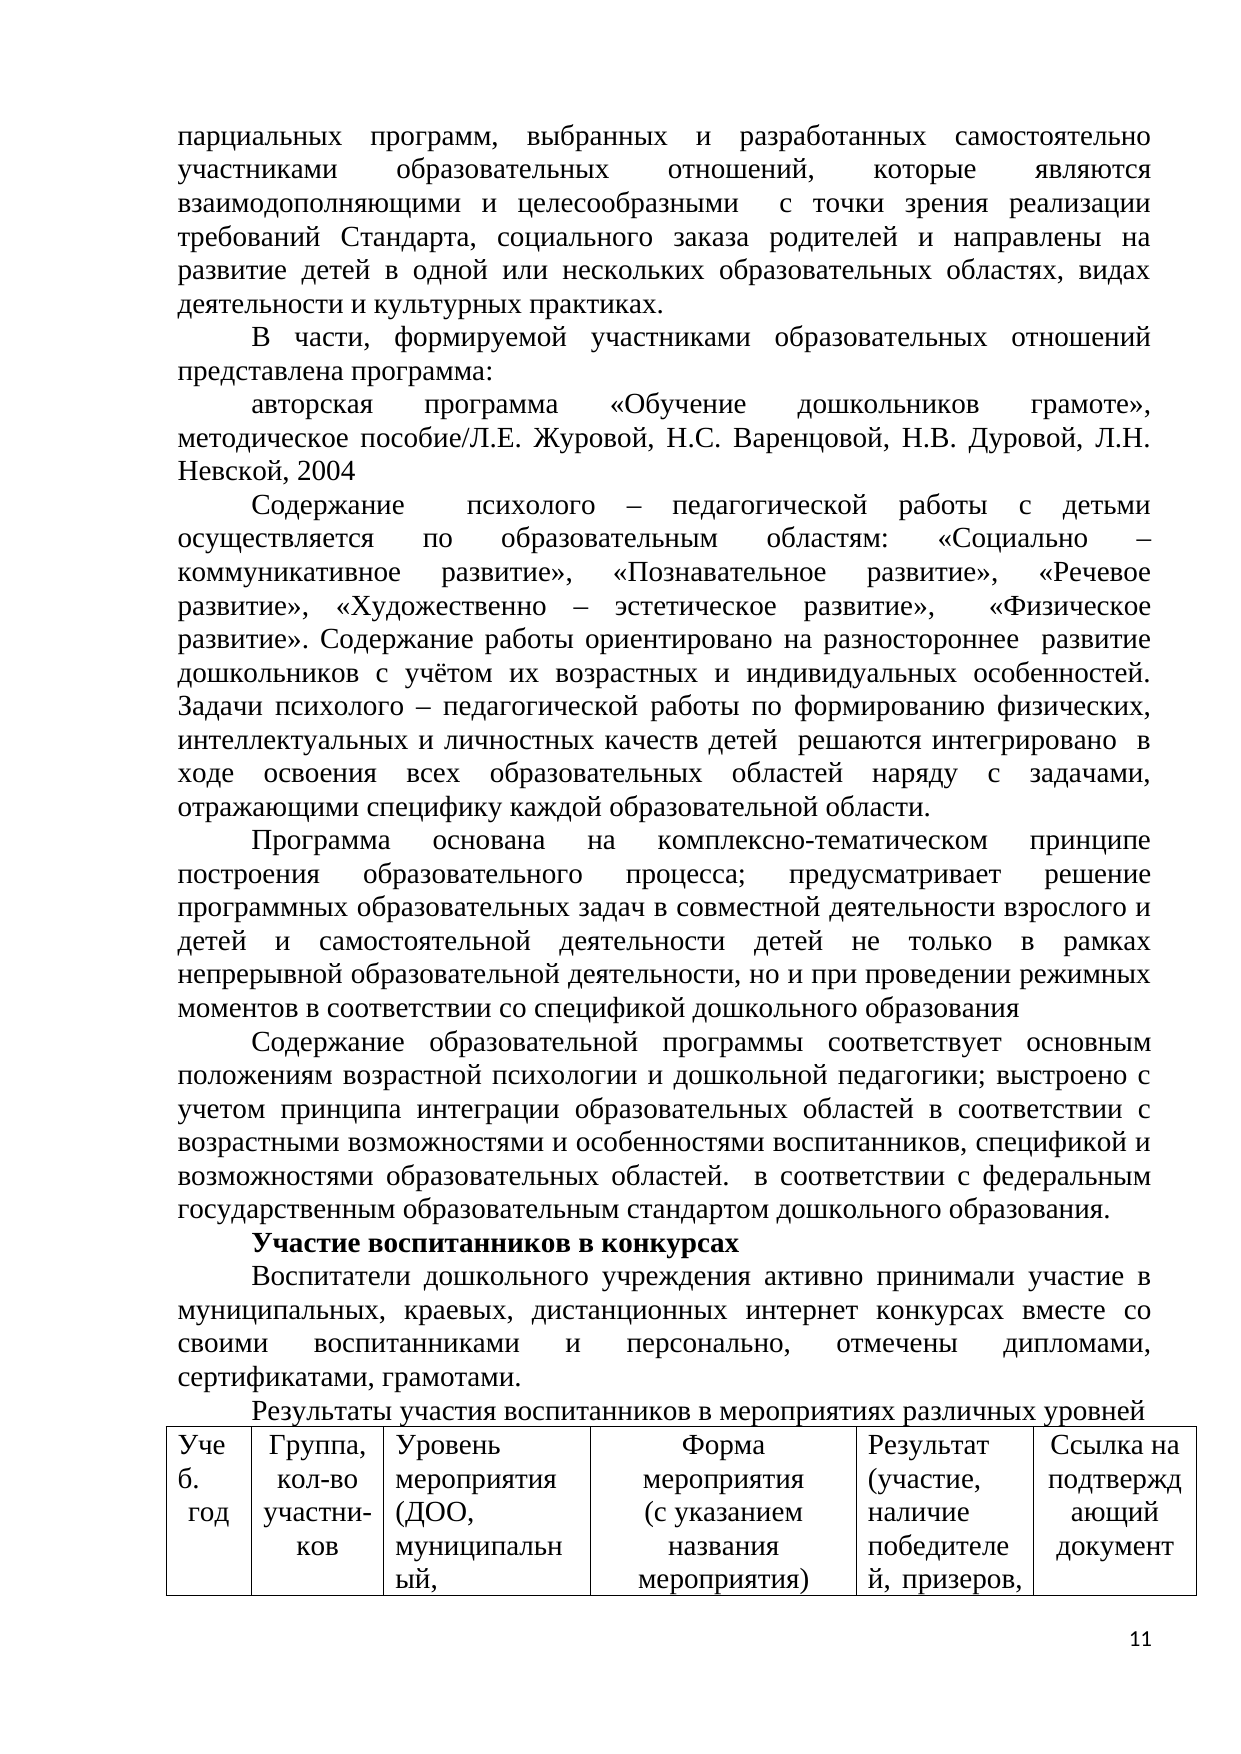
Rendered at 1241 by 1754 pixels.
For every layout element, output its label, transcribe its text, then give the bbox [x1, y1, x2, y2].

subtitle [177, 118, 1152, 319]
subtitle авторская программа «Обучение дошкольников грамоте», методическое пособие/Л.Е. Журовой, Н.С. Варенцовой, Н.В. Дуровой, Л.Н. Невской, 2004 [177, 386, 1152, 487]
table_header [857, 1427, 1033, 1595]
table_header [1034, 1427, 1196, 1595]
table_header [591, 1427, 856, 1595]
text Результаты участия воспитанников в мероприятиях различных уровней [177, 1393, 1152, 1426]
subtitle Содержание психолого – педагогической работы с детьми осуществляется по образовательным областям: «Социально – коммуникативное развитие», «Познавательное развитие», «Речевое развитие», «Художественно – эстетическое развитие», «Физическое развитие». Содержание работы ориентировано на разностороннее развитие дошкольников с учётом их возрастных и индивидуальных особенностей. Задачи психолого – педагогической работы по формированию физических, интеллектуальных и личностных качеств детей решаются интегрировано в ходе освоения всех образовательных областей наряду с задачами, отражающими специфику каждой образовательной области. [177, 487, 1152, 822]
subtitle Программа основана на комплексно-тематическом принципе построения образовательного процесса; предусматривает решение программных образовательных задач в совместной деятельности взрослого и детей и самостоятельной деятельности детей не только в рамках непрерывной образовательной деятельности, но и при проведении режимных моментов в соответствии со спецификой дошкольного образования [177, 822, 1152, 1024]
table_header Учеб. год [167, 1427, 251, 1595]
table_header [252, 1427, 383, 1595]
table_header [384, 1427, 590, 1595]
text Воспитатели дошкольного учреждения активно принимали участие в муниципальных, краевых, дистанционных интернет конкурсах вместе со своими воспитанниками и персонально, отмечены дипломами, сертификатами, грамотами. [177, 1258, 1152, 1393]
text Участие воспитанников в конкурсах [177, 1225, 1152, 1258]
subtitle В части, формируемой участниками образовательных отношений представлена программа: [177, 319, 1152, 386]
subtitle Содержание образовательной программы соответствует основным положениям возрастной психологии и дошкольной педагогики; выстроено с учетом принципа интеграции образовательных областей в соответствии с возрастными возможностями и особенностями воспитанников, спецификой и возможностями образовательных областей. в соответствии с федеральным государственным образовательным стандартом дошкольного образования. [177, 1024, 1152, 1225]
